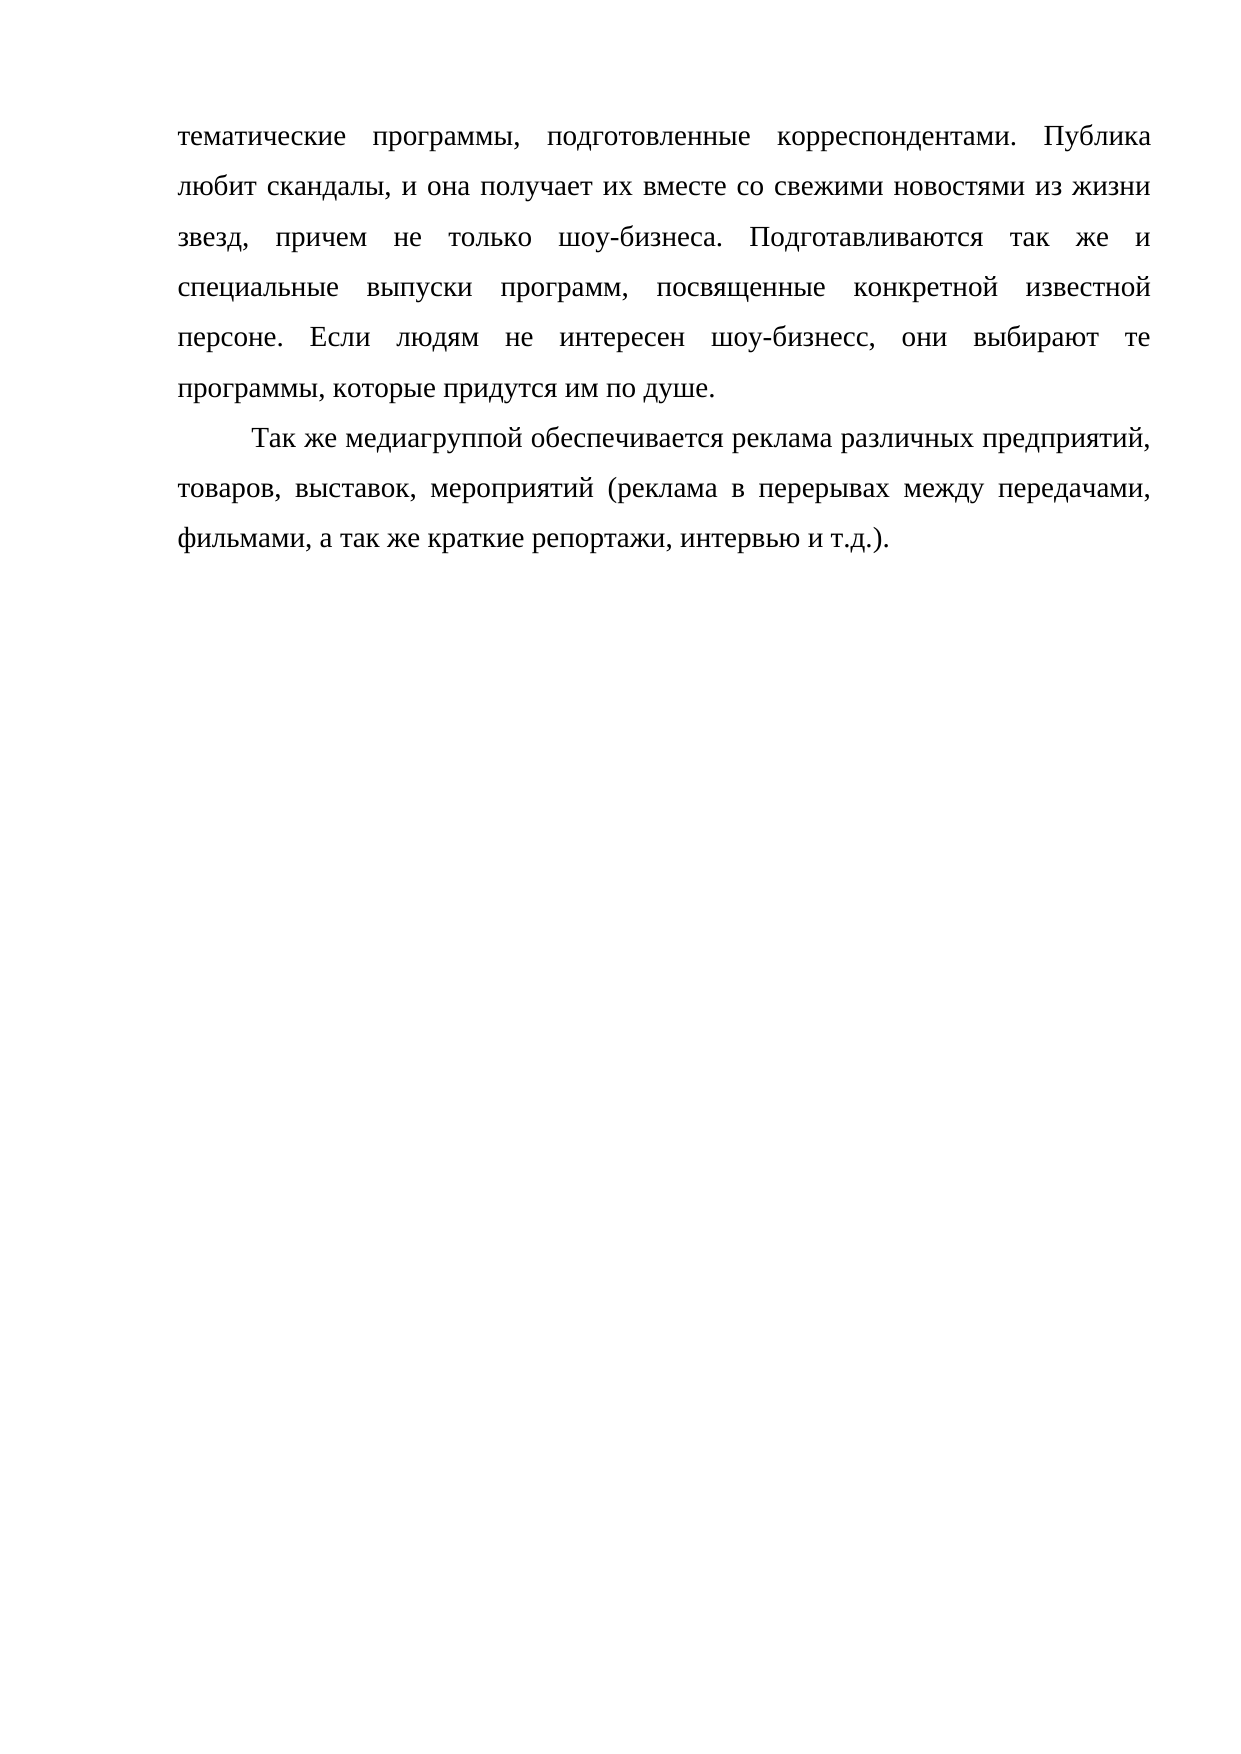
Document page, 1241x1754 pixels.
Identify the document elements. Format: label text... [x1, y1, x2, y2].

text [177, 118, 1152, 403]
text Так же медиагруппой обеспечивается реклама различных предприятий, товаров, выставок, мероприятий (реклама в перерывах между передачами, фильмами, а так же краткие репортажи, интервью и т.д.). [177, 420, 1152, 554]
